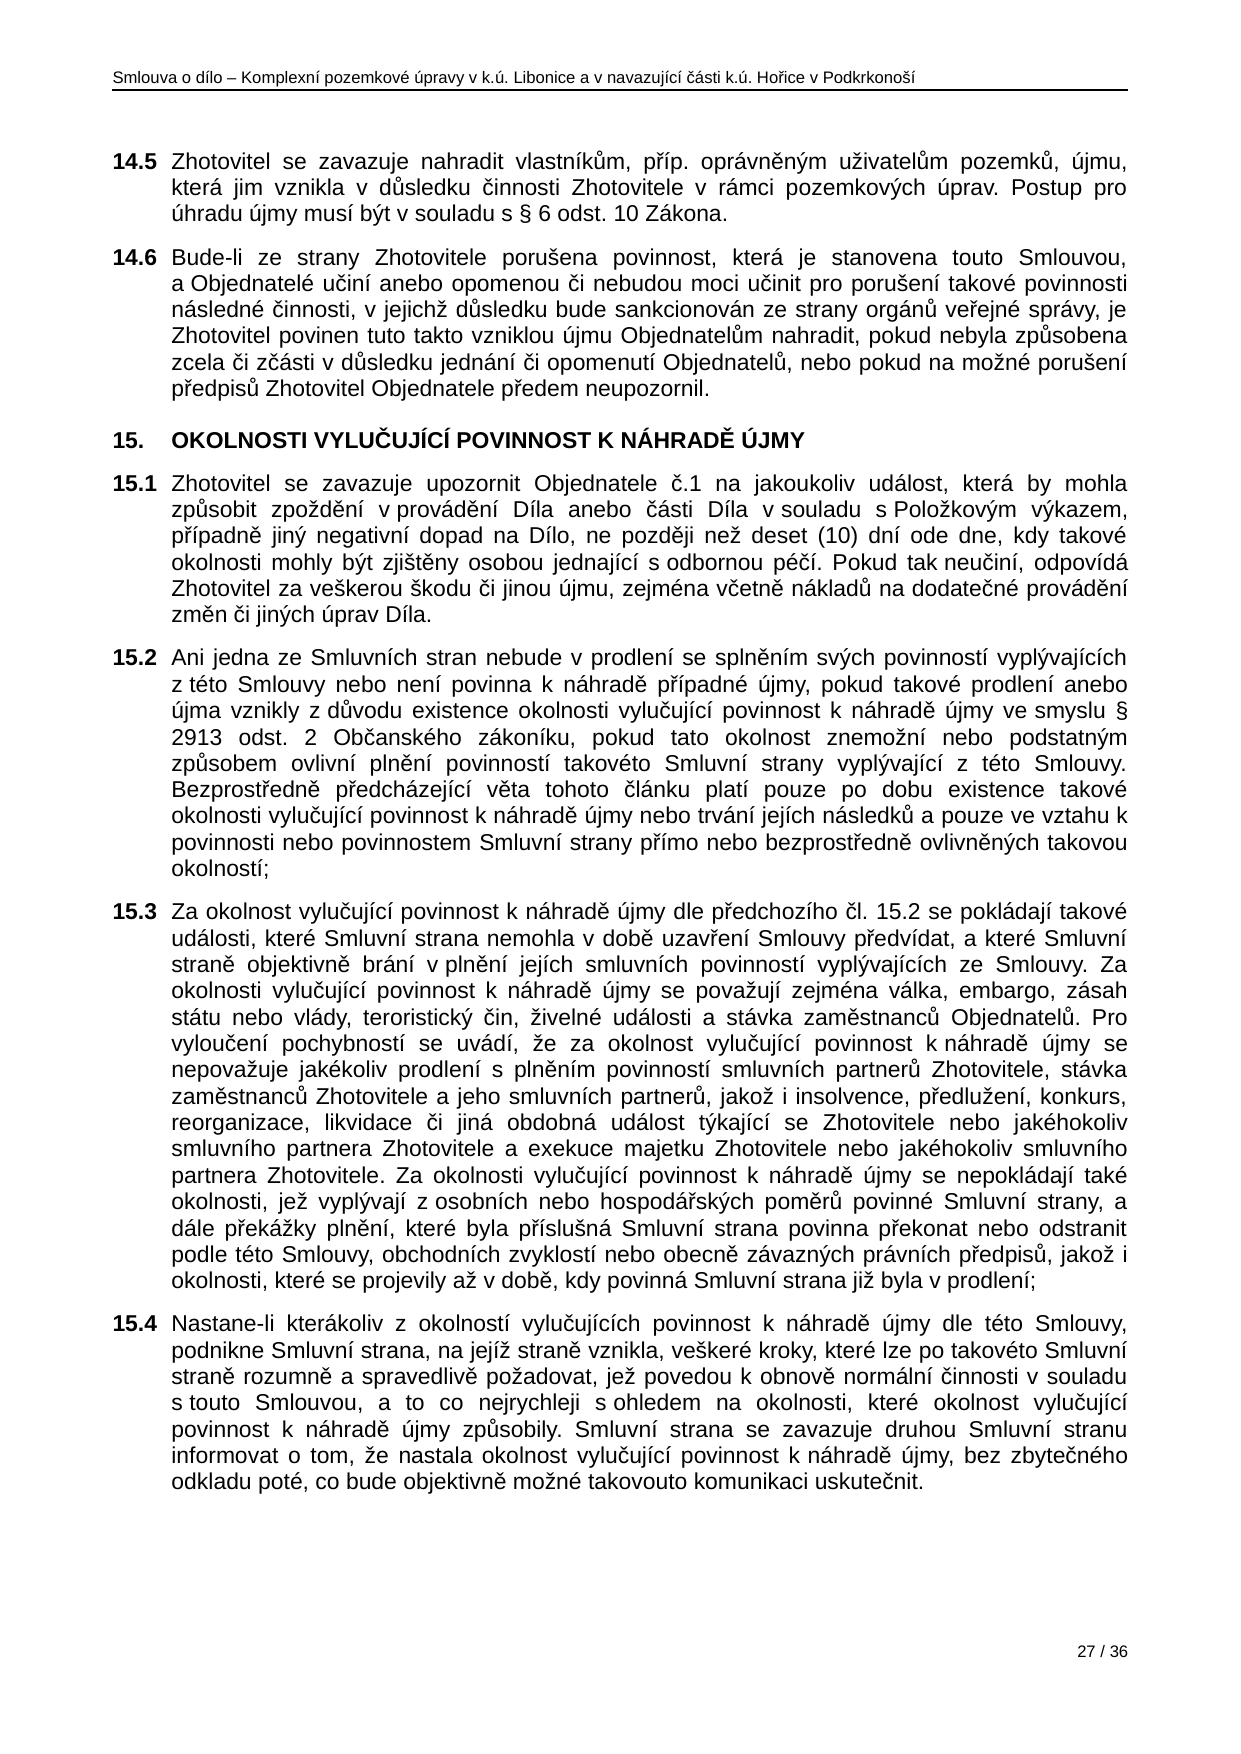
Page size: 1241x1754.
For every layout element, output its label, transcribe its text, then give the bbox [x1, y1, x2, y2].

text Bude-li ze strany Zhotovitele porušena povinnost, která je stanovena touto Smlouvou, a Objednatelé učiní anebo opomenou či nebudou moci učinit pro porušení takové povinnosti následné činnosti, v jejichž důsledku bude sankcionován ze strany orgánů veřejné správy, je Zhotovitel povinen tuto takto vzniklou újmu Objednatelům nahradit, pokud nebyla způsobena zcela či zčásti v důsledku jednání či opomenutí Objednatelů, nebo pokud na možné porušení předpisů Zhotovitel Objednatele předem neupozornil. [112, 243, 1128, 402]
text Nastane-li kterákoliv z okolností vylučujících povinnost k náhradě újmy dle této Smlouvy, podnikne Smluvní strana, na jejíž straně vznikla, veškeré kroky, které lze po takovéto Smluvní straně rozumně a spravedlivě požadovat, jež povedou k obnově normální činnosti v souladu s touto Smlouvou, a to co nejrychleji s ohledem na okolnosti, které okolnost vylučující povinnost k náhradě újmy způsobily. Smluvní strana se zavazuje druhou Smluvní stranu informovat o tom, že nastala okolnost vylučující povinnost k náhradě újmy, bez zbytečného odkladu poté, co bude objektivně možné takovouto komunikaci uskutečnit. [112, 1310, 1128, 1495]
text Ani jedna ze Smluvních stran nebude v prodlení se splněním svých povinností vyplývajících z této Smlouvy nebo není povinna k náhradě případné újmy, pokud takové prodlení anebo újma vznikly z důvodu existence okolnosti vylučující povinnost k náhradě újmy ve smyslu § 2913 odst. 2 Občanského zákoníku, pokud tato okolnost znemožní nebo podstatným způsobem ovlivní plnění povinností takovéto Smluvní strany vyplývající z této Smlouvy. Bezprostředně předcházející věta tohoto článku platí pouze po dobu existence takové okolnosti vylučující povinnost k náhradě újmy nebo trvání jejích následků a pouze ve vztahu k povinnosti nebo povinnostem Smluvní strany přímo nebo bezprostředně ovlivněných takovou okolností; [112, 644, 1128, 882]
text Za okolnost vylučující povinnost k náhradě újmy dle předchozího čl. 15.2 se pokládají takové události, které Smluvní strana nemohla v době uzavření Smlouvy předvídat, a které Smluvní straně objektivně brání v plnění jejích smluvních povinností vyplývajících ze Smlouvy. Za okolnosti vylučující povinnost k náhradě újmy se považují zejména válka, embargo, zásah státu nebo vlády, teroristický čin, živelné události a stávka zaměstnanců Objednatelů. Pro vyloučení pochybností se uvádí, že za okolnost vylučující povinnost k náhradě újmy se nepovažuje jakékoliv prodlení s plněním povinností smluvních partnerů Zhotovitele, stávka zaměstnanců Zhotovitele a jeho smluvních partnerů, jakož i insolvence, předlužení, konkurs, reorganizace, likvidace či jiná obdobná událost týkající se Zhotovitele nebo jakéhokoliv smluvního partnera Zhotovitele a exekuce majetku Zhotovitele nebo jakéhokoliv smluvního partnera Zhotovitele. Za okolnosti vylučující povinnost k náhradě újmy se nepokládají také okolnosti, jež vyplývají z osobních nebo hospodářských poměrů povinné Smluvní strany, a dále překážky plnění, které byla příslušná Smluvní strana povinna překonat nebo odstranit podle této Smlouvy, obchodních zvyklostí nebo obecně závazných právních předpisů, jakož i okolnosti, které se projevily až v době, kdy povinná Smluvní strana již byla v prodlení; [112, 898, 1128, 1293]
text Zhotovitel se zavazuje upozornit Objednatele č.1 na jakoukoliv událost, která by mohla způsobit zpoždění v provádění Díla anebo části Díla v souladu s Položkovým výkazem, případně jiný negativní dopad na Dílo, ne později než deset (10) dní ode dne, kdy takové okolnosti mohly být zjištěny osobou jednající s odbornou péčí. Pokud tak neučiní, odpovídá Zhotovitel za veškerou škodu či jinou újmu, zejména včetně nákladů na dodatečné provádění změn či jiných úprav Díla. [112, 469, 1128, 628]
text Zhotovitel se zavazuje nahradit vlastníkům, příp. oprávněným uživatelům pozemků, újmu, která jim vznikla v důsledku činnosti Zhotovitele v rámci pozemkových úprav. Postup pro úhradu újmy musí být v souladu s § 6 odst. 10 Zákona. [112, 148, 1128, 227]
text Okolnosti vylučující povinnost k náhradě újmy [112, 427, 1128, 453]
